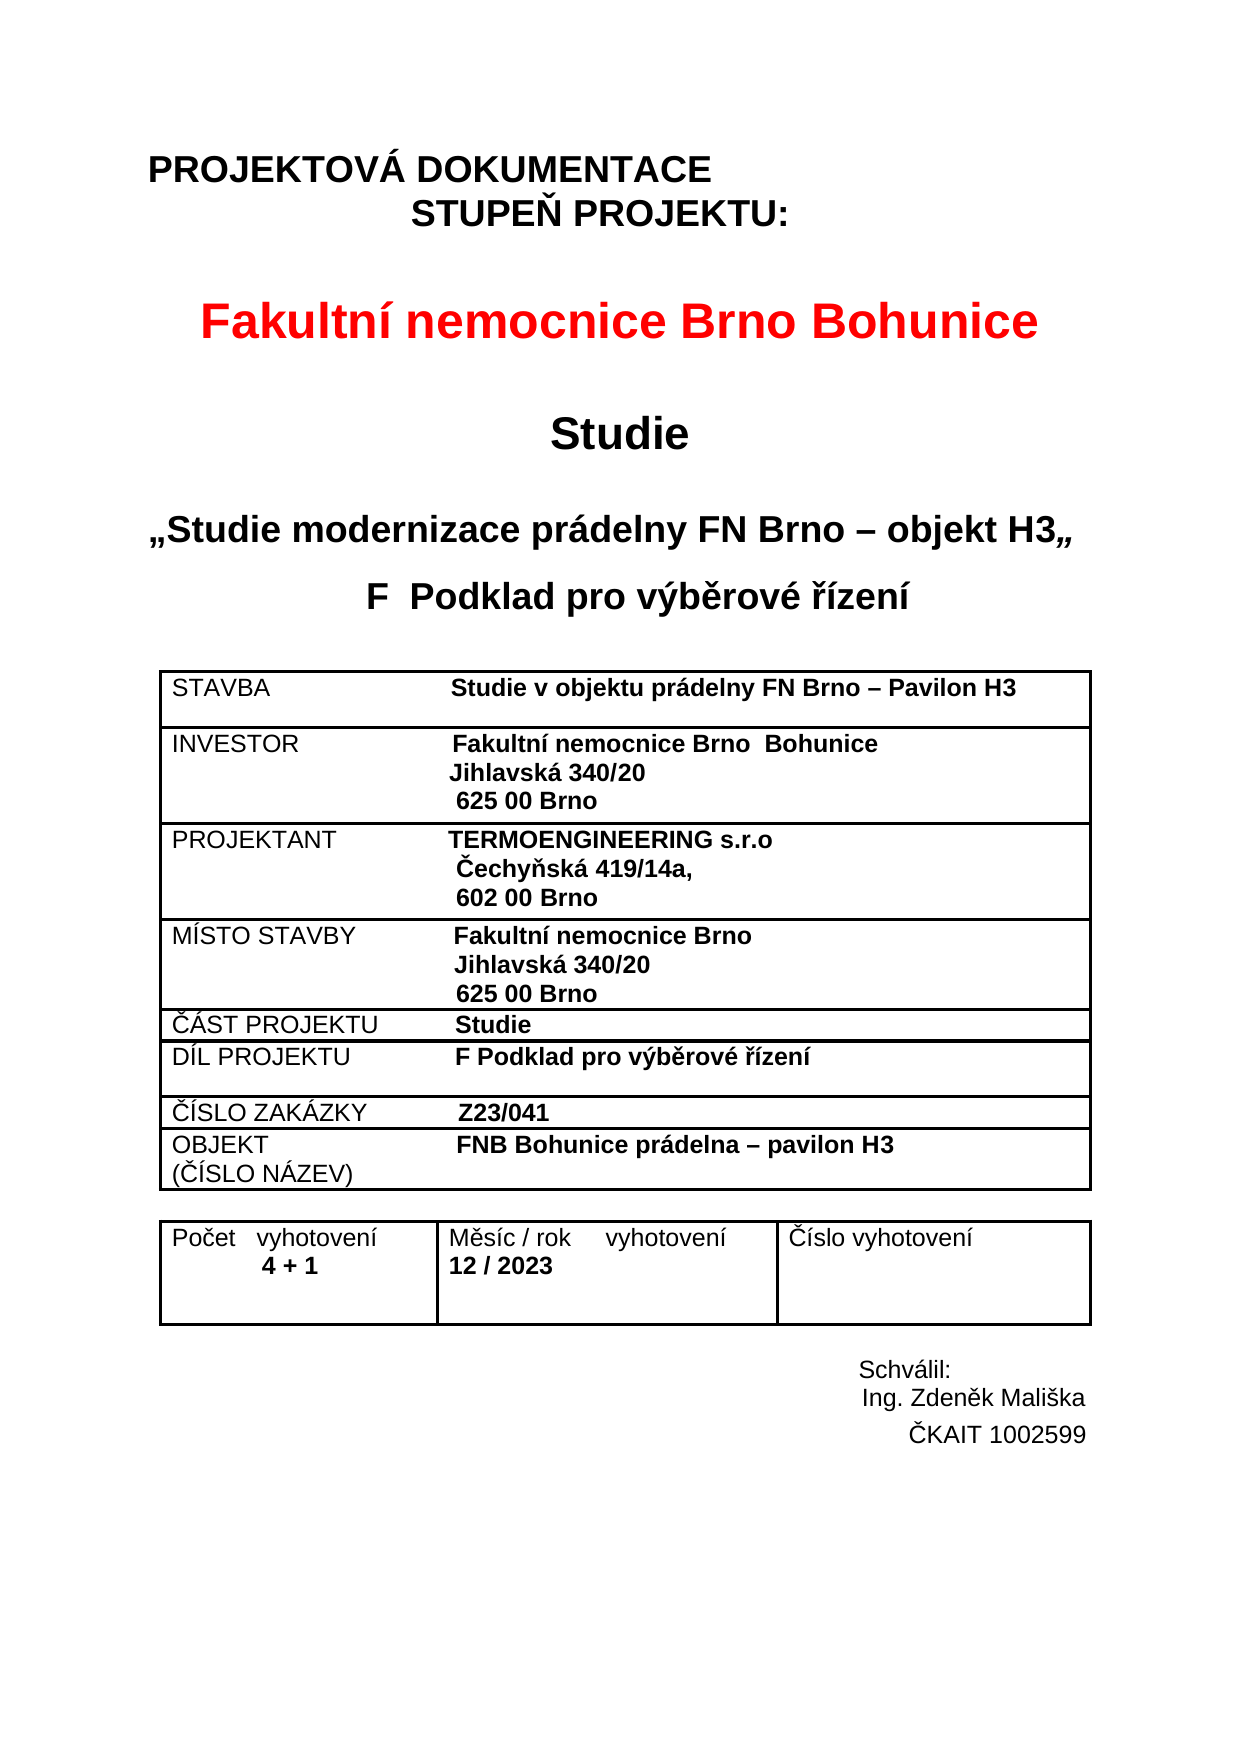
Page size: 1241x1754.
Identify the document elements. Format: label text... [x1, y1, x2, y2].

table_cell ČÍSLO ZAKÁZKY Z23/041 [162, 1098, 1089, 1127]
table_cell PROJEKTANT TERMOENGINEERING s.r.o Čechyňská 419/14a, 602 00 [162, 825, 1089, 918]
text Schválil: [148, 1355, 1093, 1383]
text Fakultní nemocnice Brno Bohunice [148, 291, 1093, 349]
text F Podklad pro výběrové řízení [148, 574, 1093, 617]
table_header Počet vyhotovení 4 + 1 [162, 1223, 436, 1323]
table_header Číslo vyhotovení [779, 1223, 1089, 1323]
text PROJEKTOVÁ DOKUMENTACE [148, 148, 1093, 191]
table_cell OBJEKT FNB Bohunice prádelna – pavilon H3 (ČÍSLO NÁZEV) [162, 1130, 1089, 1188]
table_cell DÍL PROJEKTU F Podklad pro výběrové řízení [162, 1043, 1089, 1095]
text Studie [148, 406, 1093, 459]
table_cell INVESTOR Fakultní nemocnice Brno Bohunice Jihlavská 340/20 625 00 Brno [162, 729, 1089, 822]
text STUPEŇ PROJEKTU: [148, 191, 1093, 234]
text ČKAIT 1002599 [148, 1421, 1093, 1449]
text Ing. Zdeněk Mališka [148, 1383, 1093, 1412]
text „Studie modernizace prádelny FN Brno – objekt H3„ [148, 507, 1093, 550]
table_cell MÍSTO STAVBY Fakultní nemocnice Brno Jihlavská 340/20 625 00 Brno [162, 921, 1089, 1007]
table_header Měsíc / rok vyhotovení 12 / 2023 [439, 1223, 776, 1323]
table_cell ČÁST PROJEKTU Studie [162, 1011, 1089, 1039]
table_header STAVBA Studie v objektu prádelny FN Brno – Pavilon H3 [162, 673, 1089, 726]
